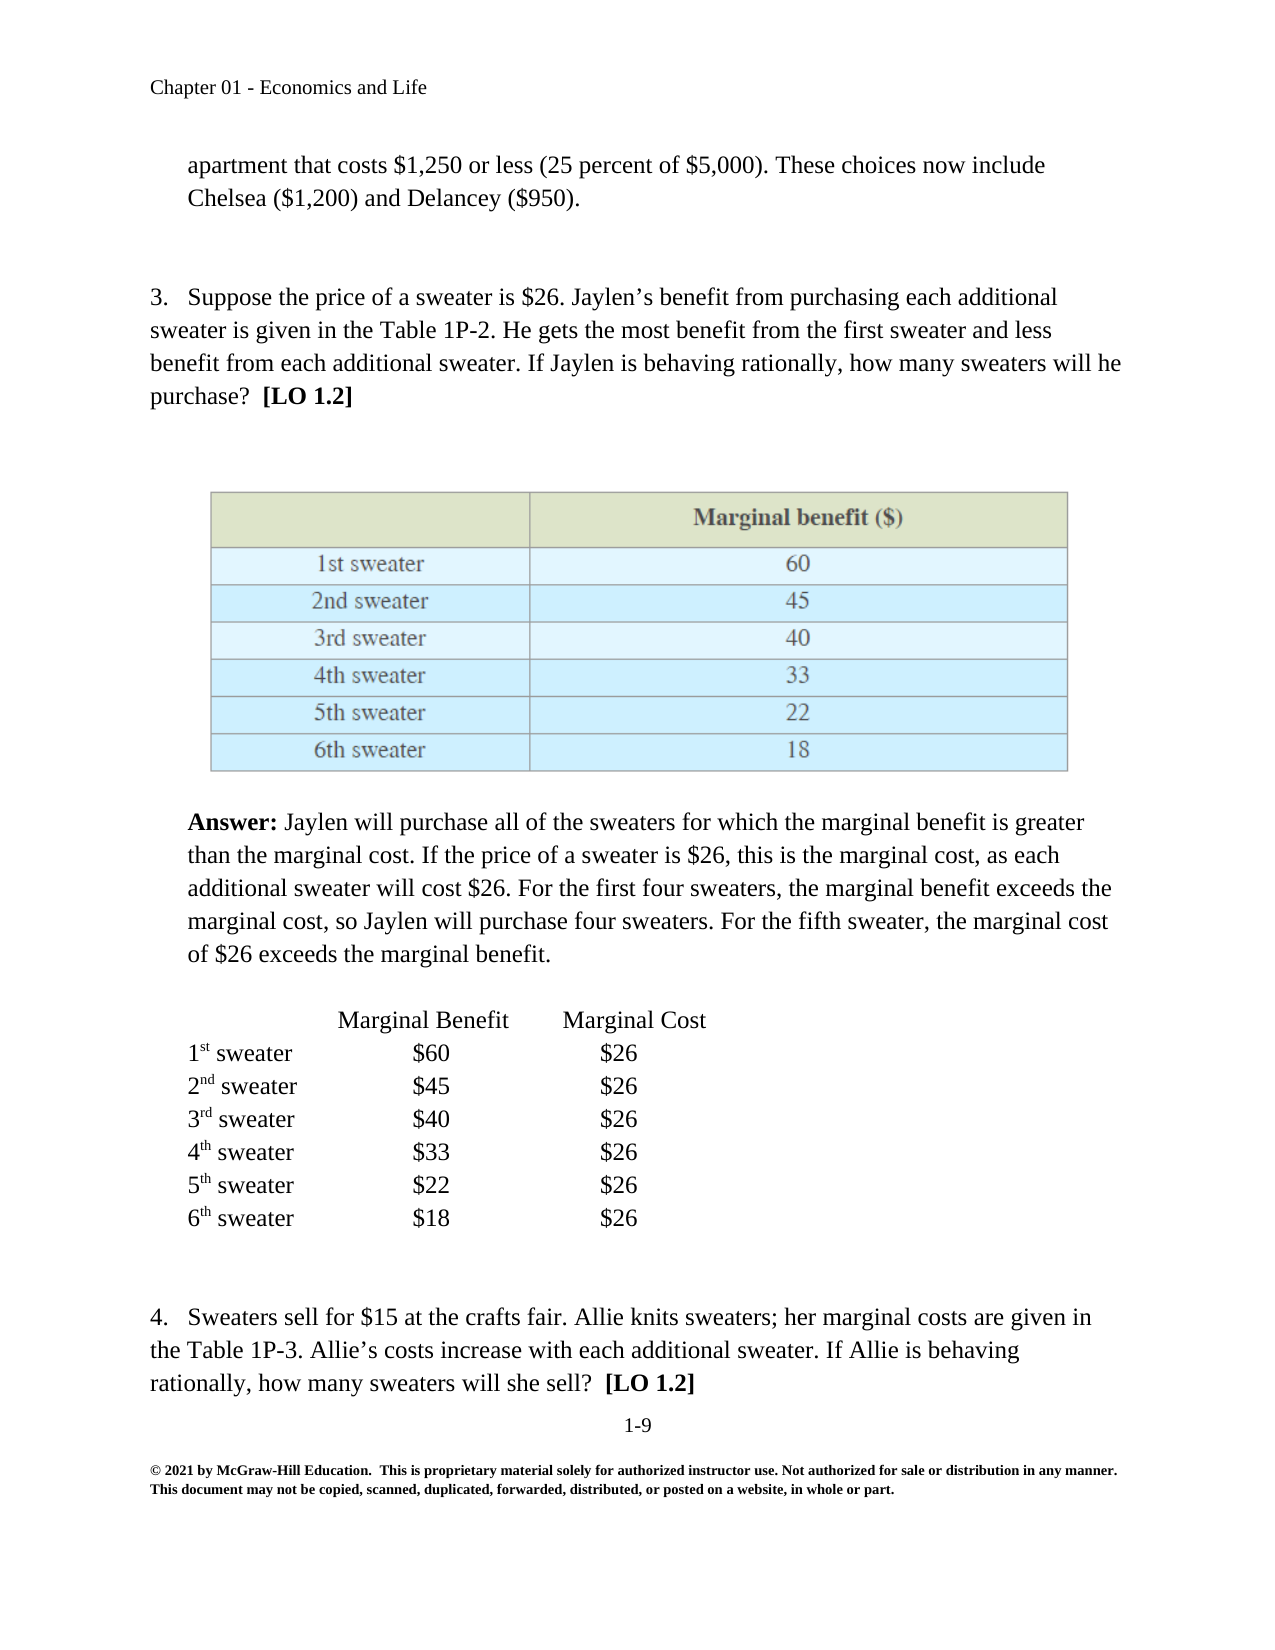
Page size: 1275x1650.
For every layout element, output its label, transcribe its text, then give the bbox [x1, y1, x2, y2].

list 5th sweater $22 $26 [150, 1170, 1125, 1199]
list Suppose the price of a sweater is $26. Jaylen’s benefit from purchasing each additional sweater is given in the Table 1P-2. He gets the most benefit from the first sweater and less benefit from each additional sweater. If Jaylen is behaving rationally, how many sweaters will he purchase? [LO 1.2] [150, 282, 1125, 410]
list 2nd sweater $45 $26 [150, 1071, 1125, 1099]
list 1st sweater $60 $26 [150, 1038, 1125, 1067]
list Sweaters sell for $15 at the crafts fair. Allie knits sweaters; her marginal costs are given in the Table 1P-3. Allie’s costs increase with each additional sweater. If Allie is behaving rationally, how many sweaters will she sell? [LO 1.2] [150, 1302, 1125, 1397]
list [187, 150, 1125, 212]
list 3rd sweater $40 $26 [150, 1104, 1125, 1133]
list 6th sweater $18 $26 [150, 1203, 1125, 1232]
list 4th sweater $33 $26 [150, 1137, 1125, 1166]
list Marginal Benefit Marginal Cost [150, 1005, 1125, 1033]
picture [199, 488, 1076, 782]
list Answer: Jaylen will purchase all of the sweaters for which the marginal benefit is greater than the marginal cost. If the price of a sweater is $26, this is the marginal cost, as each additional sweater will cost $26. For the first four sweaters, the marginal benefit exceeds the marginal cost, so Jaylen will purchase four sweaters. For the fifth sweater, the marginal cost of $26 exceeds the marginal benefit. [187, 807, 1125, 967]
